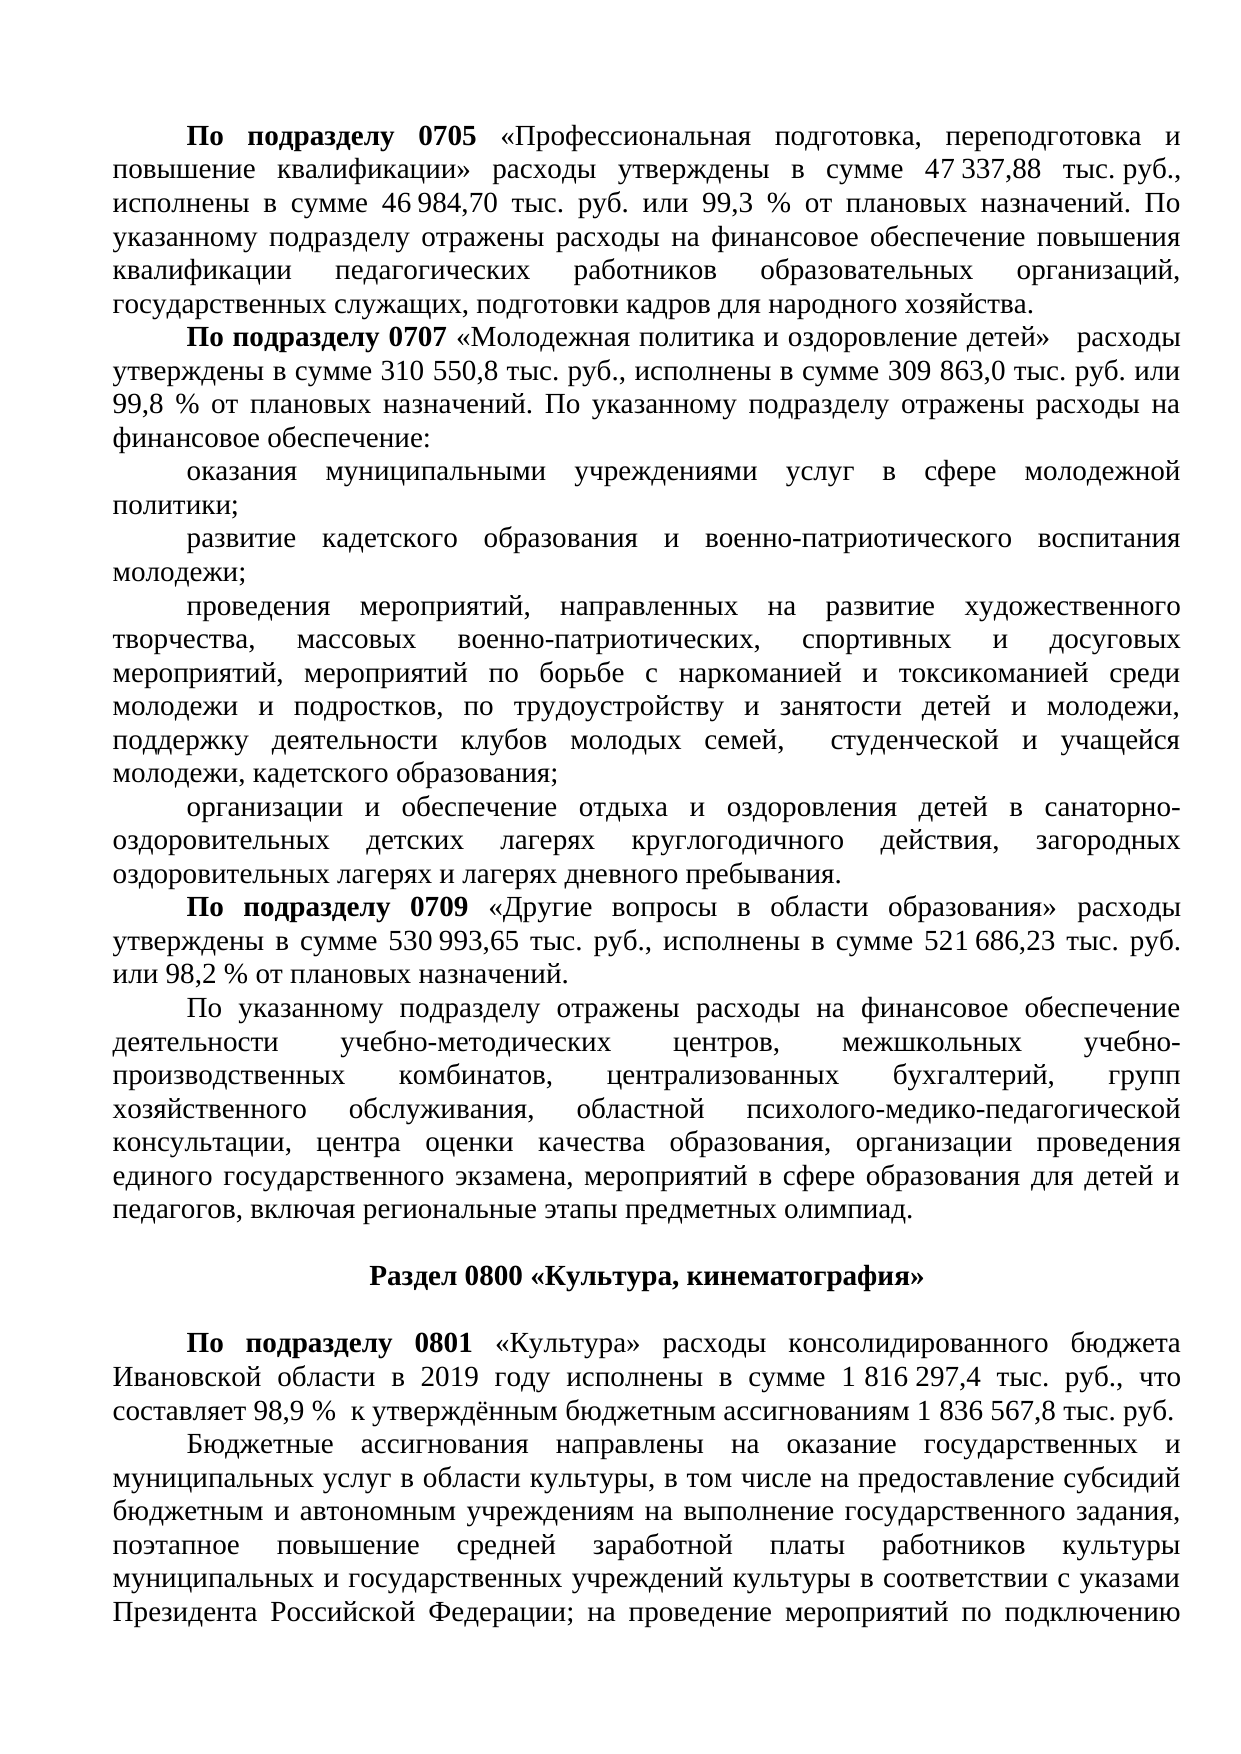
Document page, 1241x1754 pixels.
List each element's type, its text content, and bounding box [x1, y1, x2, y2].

text оказания муниципальными учреждениями услуг в сфере молодежной политики; [112, 453, 1181, 521]
text По подразделу 0707 «Молодежная политика и оздоровление детей» расходы утверждены в сумме 310 550,8 тыс. руб., исполнены в сумме 309 863,0 тыс. руб. или 99,8 % от плановых назначений. По указанному подразделу отражены расходы на финансовое обеспечение: [112, 319, 1181, 453]
text По подразделу 0709 «Другие вопросы в области образования» расходы утверждены в сумме 530993,65 тыс. руб., исполнены в сумме 521686,23 тыс. руб. или 98,2 % от плановых назначений. [112, 889, 1181, 990]
text организации и обеспечение отдыха и оздоровления детей в санаторно-оздоровительных детских лагерях круглогодичного действия, загородных оздоровительных лагерях и лагерях дневного пребывания. [112, 789, 1181, 889]
text проведения мероприятий, направленных на развитие художественного творчества, массовых военно-патриотических, спортивных и досуговых мероприятий, мероприятий по борьбе с наркоманией и токсикоманией среди молодежи и подростков, по трудоустройству и занятости детей и молодежи, поддержку деятельности клубов молодых семей, студенческой и учащейся молодежи, кадетского образования; [112, 588, 1181, 789]
text Раздел 0800 «Культура, кинематография» [112, 1258, 1181, 1292]
text По подразделу 0705 «Профессиональная подготовка, переподготовка и повышение квалификации» расходы утверждены в сумме 47337,88 тыс. руб., исполнены в сумме 46984,70 тыс. руб. или 99,3 % от плановых назначений. По указанному подразделу отражены расходы на финансовое обеспечение повышения квалификации педагогических работников образовательных организаций, государственных служащих, подготовки кадров для народного хозяйства. [112, 118, 1181, 319]
text развитие кадетского образования и военно-патриотического воспитания молодежи; [112, 521, 1181, 588]
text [112, 1426, 1181, 1627]
text По подразделу 0801 «Культура» расходы консолидированного бюджета Ивановской области в 2019 году исполнены в сумме 1 816 297,4 тыс. руб., что составляет 98,9 % к утверждённым бюджетным ассигнованиям 1 836 567,8 тыс. руб. [112, 1326, 1181, 1426]
text По указанному подразделу отражены расходы на финансовое обеспечение деятельности учебно-методических центров, межшкольных учебно-производственных комбинатов, централизованных бухгалтерий, групп хозяйственного обслуживания, областной психолого-медико-педагогической консультации, центра оценки качества образования, организации проведения единого государственного экзамена, мероприятий в сфере образования для детей и педагогов, включая региональные этапы предметных олимпиад. [112, 990, 1181, 1225]
